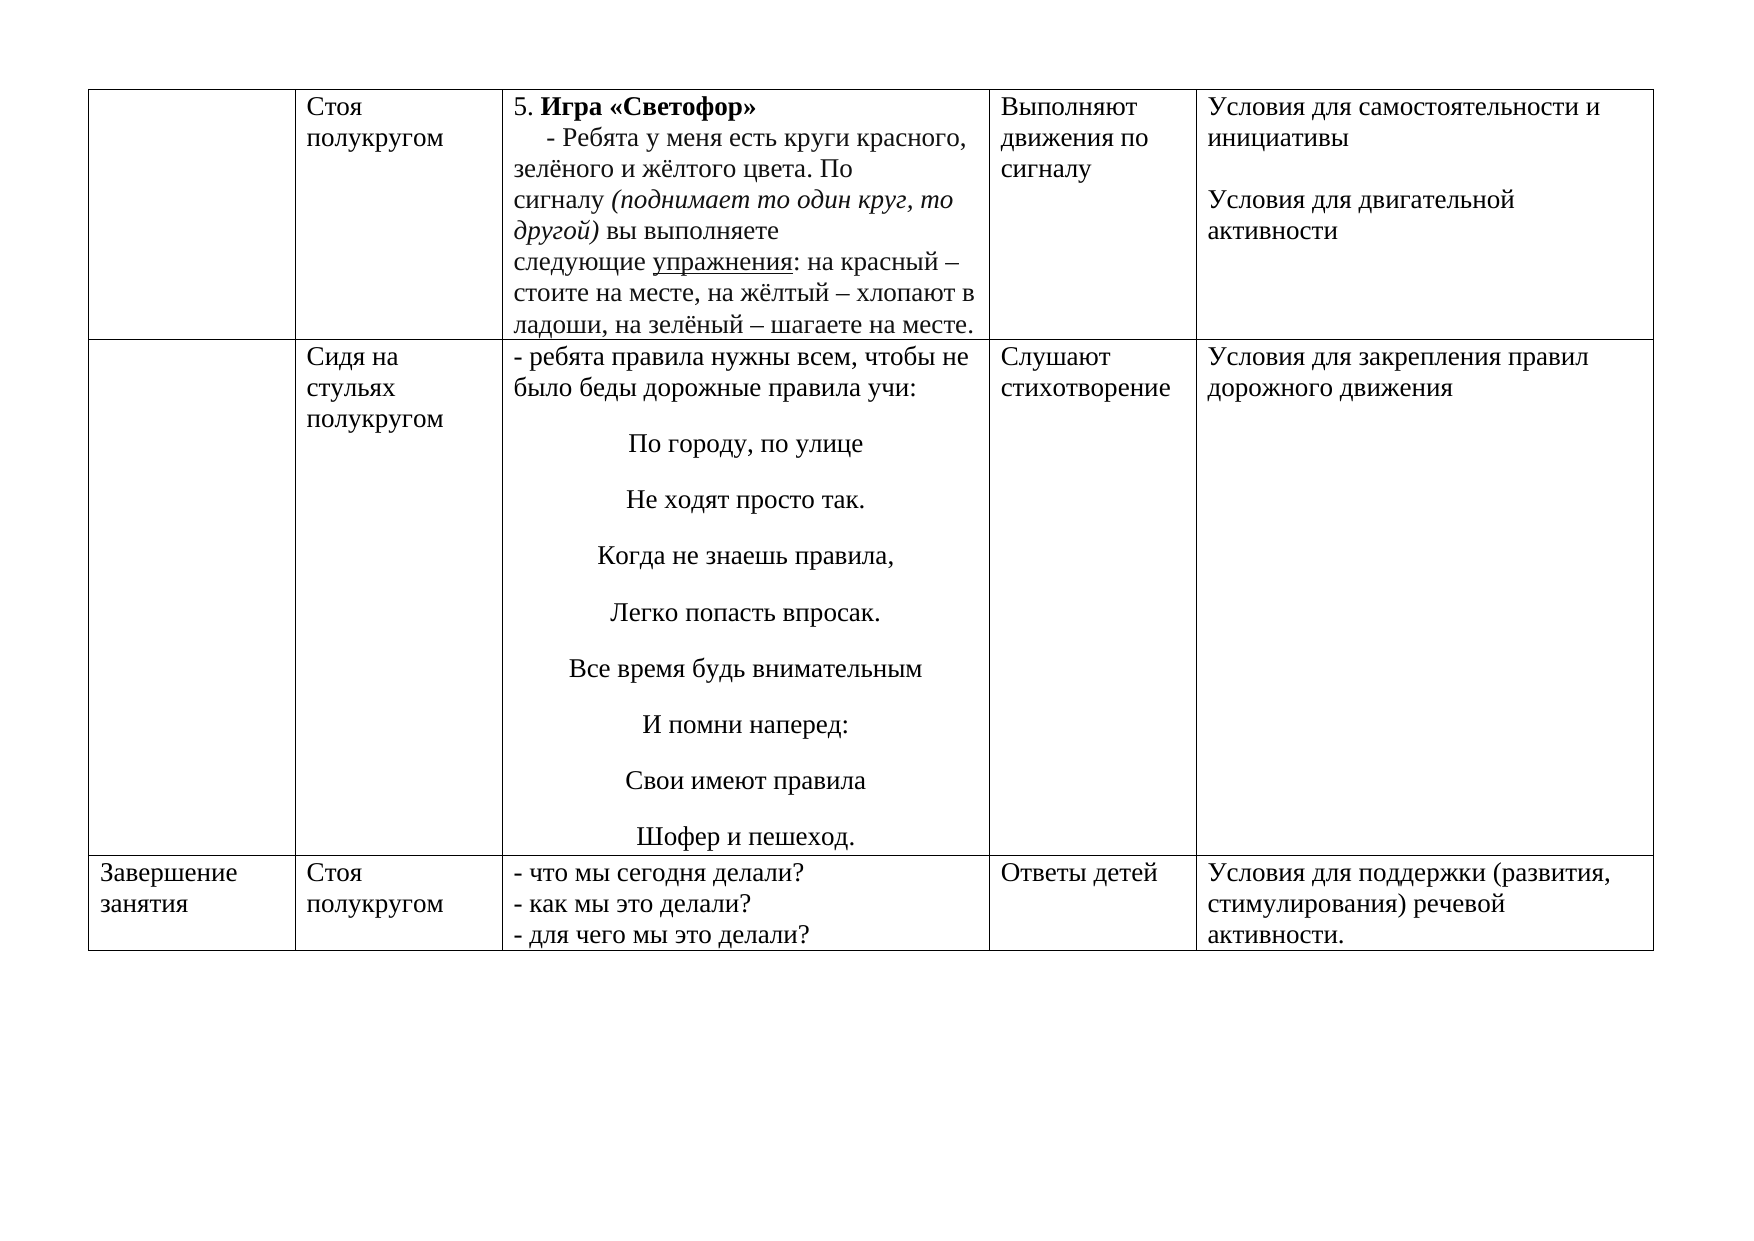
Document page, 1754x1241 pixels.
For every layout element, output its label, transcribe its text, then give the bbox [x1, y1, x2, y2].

table_cell Выполняют движения по сигналу [990, 90, 1196, 339]
table_cell Стоя полукругом [296, 856, 502, 950]
table_cell [89, 340, 295, 855]
table_cell Условия для закрепления правил дорожного движения [1197, 340, 1653, 855]
table_cell Завершение занятия [89, 856, 295, 950]
table_cell Условия для поддержки (развития, стимулирования) речевой активности. [1197, 856, 1653, 950]
table_cell Условия для самостоятельности и инициативы Условия для двигательной активности [1197, 90, 1653, 339]
table_cell Ответы детей [990, 856, 1196, 950]
table_cell Сидя на стульях полукругом [296, 340, 502, 855]
table_cell - ребята правила нужны всем, чтобы не было беды дорожные правила учи: По городу, по улице Не ходят просто так. Когда не знаешь правила, Легко попасть впросак. Все время будь внимательным И помни наперед: Свои имеют правила Шофер и пешеход. [503, 340, 989, 855]
table_cell Слушают стихотворение [990, 340, 1196, 855]
table_cell [89, 90, 295, 339]
table_cell - что мы сегодня делали? - как мы это делали? - для чего мы это делали? [503, 856, 989, 950]
table_cell 5. Игра «Светофор» - Ребята у меня есть круги красного, зелёного и жёлтого цвета. По сигналу (поднимает то один круг, то другой) вы выполняете следующие упражнения: на красный –стоите на месте, на жёлтый – хлопают в ладоши, на зелёный – шагаете на месте. [503, 90, 989, 339]
table_cell Стоя полукругом [296, 90, 502, 339]
